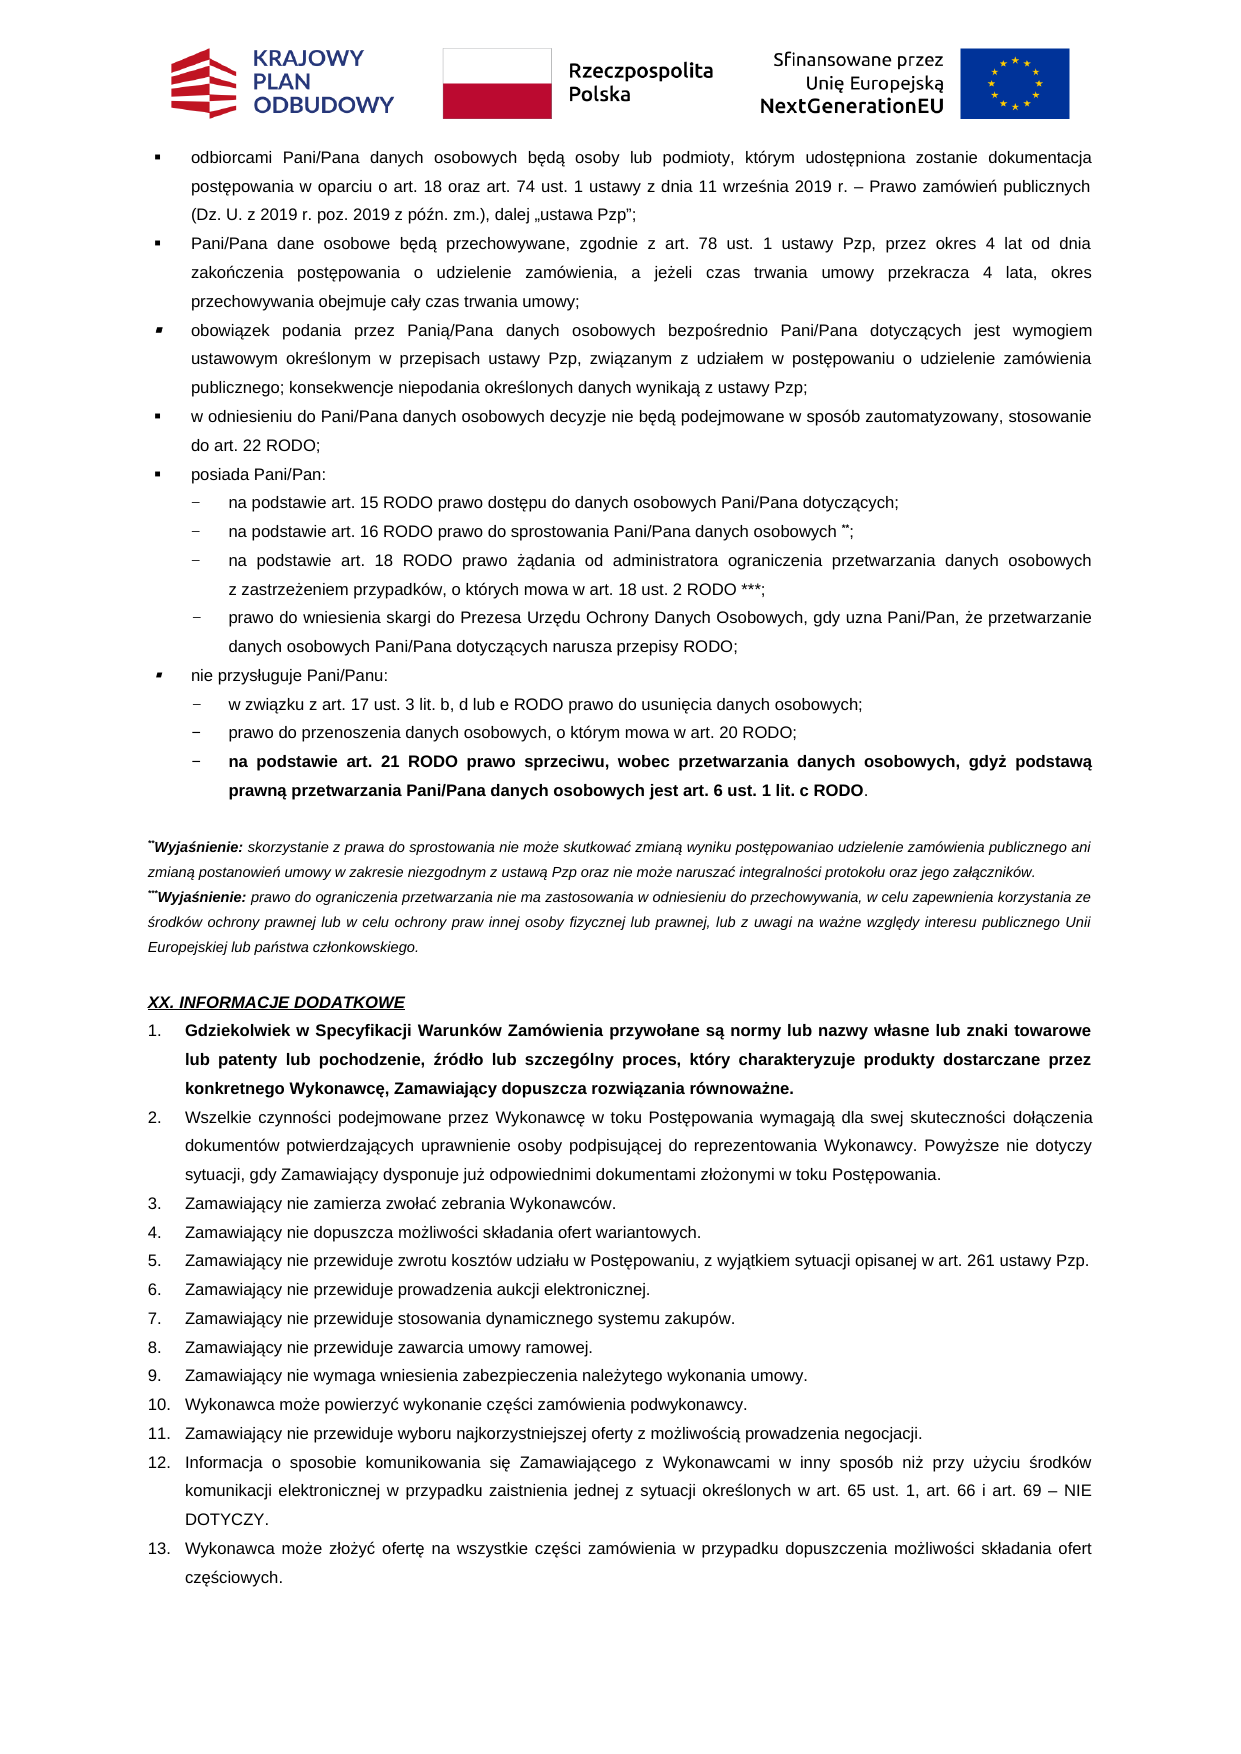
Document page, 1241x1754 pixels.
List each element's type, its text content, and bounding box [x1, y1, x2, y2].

list obowiązek podania przez Panią/Pana danych osobowych bezpośrednio Pani/Pana dotyczących jest wymogiem ustawowym określonym w przepisach ustawy Pzp, związanym z udziałem w postępowaniu o udzielenie zamówienia publicznego; konsekwencje niepodania określonych danych wynikają z ustawy Pzp; [153, 320, 1093, 397]
list Gdziekolwiek w Specyfikacji Warunków Zamówienia przywołane są normy lub nazwy własne lub znaki towarowe lub patenty lub pochodzenie, źródło lub szczególny proces, który charakteryzuje produkty dostarczane przez konkretnego Wykonawcę, Zamawiający dopuszcza rozwiązania równoważne. [148, 1021, 1093, 1098]
list w odniesieniu do Pani/Pana danych osobowych decyzje nie będą podejmowane w sposób zautomatyzowany, stosowanie do art. 22 RODO; [153, 407, 1093, 455]
text ***Wyjaśnienie: prawo do ograniczenia przetwarzania nie ma zastosowania w odniesieniu do przechowywania, w celu zapewnienia korzystania ze środków ochrony prawnej lub w celu ochrony praw innej osoby fizycznej lub prawnej, lub z uwagi na ważne względy interesu publicznego Unii Europejskiej lub państwa członkowskiego. [148, 888, 1093, 955]
list odbiorcami Pani/Pana danych osobowych będą osoby lub podmioty, którym udostępniona zostanie dokumentacja postępowania w oparciu o art. 18 oraz art. 74 ust. 1 ustawy z dnia 11 września 2019 r. – Prawo zamówień publicznych (Dz. U. z 2019 r. poz. 2019 z późn. zm.), dalej „ustawa Pzp”; [153, 148, 1093, 224]
list Wszelkie czynności podejmowane przez Wykonawcę w toku Postępowania wymagają dla swej skuteczności dołączenia dokumentów potwierdzających uprawnienie osoby podpisującej do reprezentowania Wykonawcy. Powyższe nie dotyczy sytuacji, gdy Zamawiający dysponuje już odpowiednimi dokumentami złożonymi w toku Postępowania. [148, 1107, 1093, 1184]
picture [147, 25, 1093, 142]
list w związku z art. 17 ust. 3 lit. b, d lub e RODO prawo do usunięcia danych osobowych; [191, 694, 1093, 714]
text **Wyjaśnienie: skorzystanie z prawa do sprostowania nie może skutkować zmianą wyniku postępowaniao udzielenie zamówienia publicznego ani zmianą postanowień umowy w zakresie niezgodnym z ustawą Pzp oraz nie może naruszać integralności protokołu oraz jego załączników. [148, 838, 1093, 880]
list Zamawiający nie przewiduje zawarcia umowy ramowej. [148, 1337, 1093, 1357]
list Wykonawca może powierzyć wykonanie części zamówienia podwykonawcy. [148, 1395, 1093, 1414]
list Zamawiający nie przewiduje zwrotu kosztów udziału w Postępowaniu, z wyjątkiem sytuacji opisanej w art. 261 ustawy Pzp. [148, 1251, 1093, 1270]
list Zamawiający nie zamierza zwołać zebrania Wykonawców. [148, 1194, 1093, 1213]
list Pani/Pana dane osobowe będą przechowywane, zgodnie z art. 78 ust. 1 ustawy Pzp, przez okres 4 lat od dnia zakończenia postępowania o udzielenie zamówienia, a jeżeli czas trwania umowy przekracza 4 lata, okres przechowywania obejmuje cały czas trwania umowy; [153, 234, 1093, 311]
list Informacja o sposobie komunikowania się Zamawiającego z Wykonawcami w inny sposób niż przy użyciu środków komunikacji elektronicznej w przypadku zaistnienia jednej z sytuacji określonych w art. 65 ust. 1, art. 66 i art. 69 – NIE DOTYCZY. [148, 1452, 1093, 1529]
list Zamawiający nie przewiduje prowadzenia aukcji elektronicznej. [148, 1280, 1093, 1299]
list na podstawie art. 21 RODO prawo sprzeciwu, wobec przetwarzania danych osobowych, gdyż podstawą prawną przetwarzania Pani/Pana danych osobowych jest art. 6 ust. 1 lit. c RODO. [191, 752, 1093, 800]
list prawo do przenoszenia danych osobowych, o którym mowa w art. 20 RODO; [191, 723, 1093, 742]
list nie przysługuje Pani/Panu: [153, 666, 1093, 685]
list posiada Pani/Pan: [153, 464, 1093, 483]
list na podstawie art. 15 RODO prawo dostępu do danych osobowych Pani/Pana dotyczących; [191, 493, 1093, 512]
list Wykonawca może złożyć ofertę na wszystkie części zamówienia w przypadku dopuszczenia możliwości składania ofert częściowych. [148, 1539, 1093, 1587]
list Zamawiający nie przewiduje wyboru najkorzystniejszej oferty z możliwością prowadzenia negocjacji. [148, 1424, 1093, 1443]
list Zamawiający nie dopuszcza możliwości składania ofert wariantowych. [148, 1222, 1093, 1242]
list na podstawie art. 16 RODO prawo do sprostowania Pani/Pana danych osobowych **; [191, 522, 1093, 541]
list prawo do wniesienia skargi do Prezesa Urzędu Ochrony Danych Osobowych, gdy uzna Pani/Pan, że przetwarzanie danych osobowych Pani/Pana dotyczących narusza przepisy RODO; [191, 608, 1093, 656]
list Zamawiający nie przewiduje stosowania dynamicznego systemu zakupów. [148, 1309, 1093, 1328]
text XX. INFORMACJE DODATKOWE [148, 992, 1093, 1012]
list na podstawie art. 18 RODO prawo żądania od administratora ograniczenia przetwarzania danych osobowych z zastrzeżeniem przypadków, o których mowa w art. 18 ust. 2 RODO ***; [191, 551, 1093, 598]
list Zamawiający nie wymaga wniesienia zabezpieczenia należytego wykonania umowy. [148, 1366, 1093, 1385]
